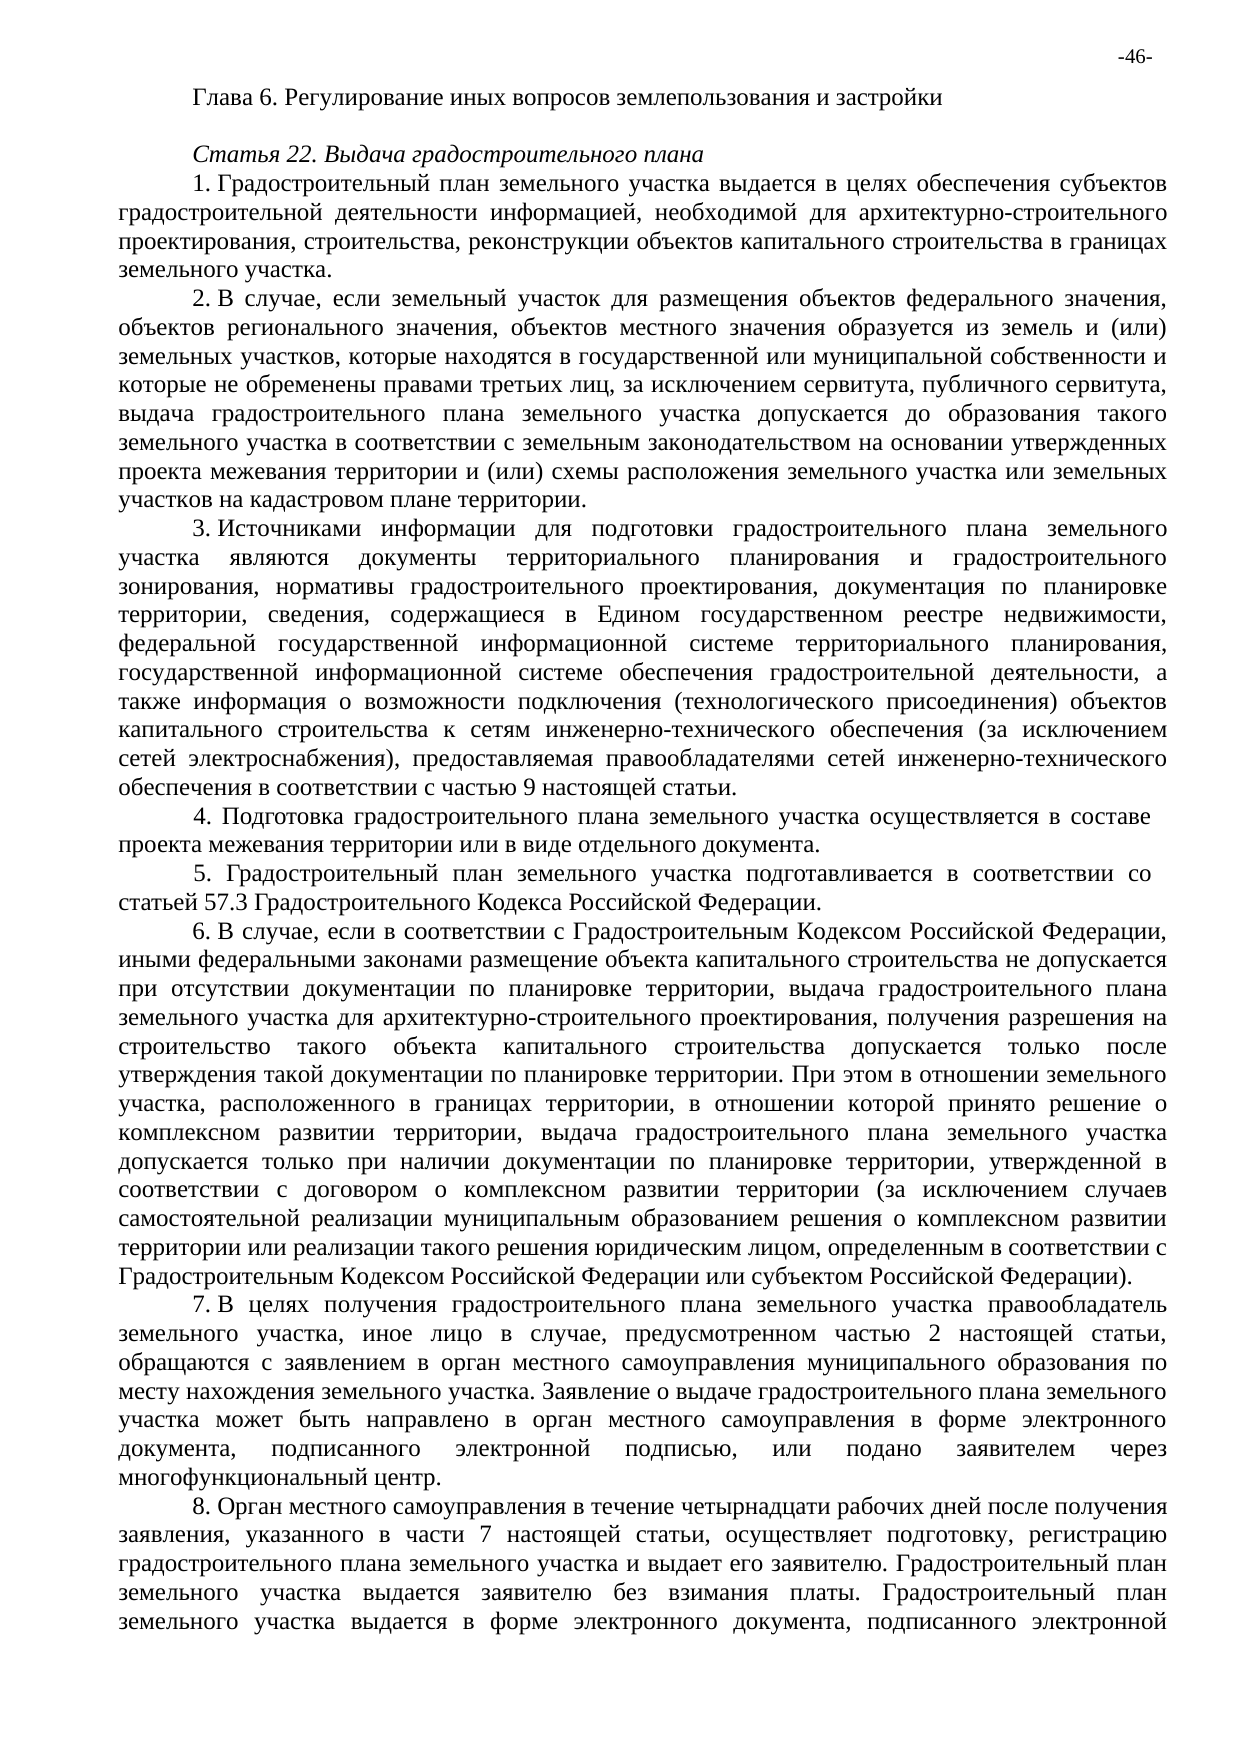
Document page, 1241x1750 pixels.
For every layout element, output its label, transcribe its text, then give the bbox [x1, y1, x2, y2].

text Глава 6. Регулирование иных вопросов землепользования и застройки [118, 82, 1168, 111]
text Статья 22. Выдача градостроительного плана [118, 139, 1168, 168]
text 7. В целях получения градостроительного плана земельного участка правообладатель земельного участка, иное лицо в случае, предусмотренном частью 2 настоящей статьи, обращаются с заявлением в орган местного самоуправления муниципального образования по месту нахождения земельного участка. Заявление о выдаче градостроительного плана земельного участка может быть направлено в орган местного самоуправления в форме электронного документа, подписанного электронной подписью, или подано заявителем через многофункциональный центр. [118, 1289, 1168, 1491]
text 3. Источниками информации для подготовки градостроительного плана земельного участка являются документы территориального планирования и градостроительного зонирования, нормативы градостроительного проектирования, документация по планировке территории, сведения, содержащиеся в Едином государственном реестре недвижимости, федеральной государственной информационной системе территориального планирования, государственной информационной системе обеспечения градостроительной деятельности, а также информация о возможности подключения (технологического присоединения) объектов капитального строительства к сетям инженерно-технического обеспечения (за исключением сетей электроснабжения), предоставляемая правообладателями сетей инженерно-технического обеспечения в соответствии с частью 9 настоящей статьи. [118, 513, 1168, 801]
text 5. Градостроительный план земельного участка подготавливается в соответствии со статьей 57.3 Градостроительного Кодекса Российской Федерации. [118, 858, 1152, 916]
text 4. Подготовка градостроительного плана земельного участка осуществляется в составе проекта межевания территории или в виде отдельного документа. [118, 801, 1152, 858]
text 1. Градостроительный план земельного участка выдается в целях обеспечения субъектов градостроительной деятельности информацией, необходимой для архитектурно-строительного проектирования, строительства, реконструкции объектов капитального строительства в границах земельного участка. [118, 168, 1168, 283]
text 6. В случае, если в соответствии с Градостроительным Кодексом Российской Федерации, иными федеральными законами размещение объекта капитального строительства не допускается при отсутствии документации по планировке территории, выдача градостроительного плана земельного участка для архитектурно-строительного проектирования, получения разрешения на строительство такого объекта капитального строительства допускается только после утверждения такой документации по планировке территории. При этом в отношении земельного участка, расположенного в границах территории, в отношении которой принято решение о комплексном развитии территории, выдача градостроительного плана земельного участка допускается только при наличии документации по планировке территории, утвержденной в соответствии с договором о комплексном развитии территории (за исключением случаев самостоятельной реализации муниципальным образованием решения о комплексном развитии территории или реализации такого решения юридическим лицом, определенным в соответствии с Градостроительным Кодексом Российской Федерации или субъектом Российской Федерации). [118, 916, 1168, 1289]
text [118, 1491, 1168, 1634]
text 2. В случае, если земельный участок для размещения объектов федерального значения, объектов регионального значения, объектов местного значения образуется из земель и (или) земельных участков, которые находятся в государственной или муниципальной собственности и которые не обременены правами третьих лиц, за исключением сервитута, публичного сервитута, выдача градостроительного плана земельного участка допускается до образования такого земельного участка в соответствии с земельным законодательством на основании утвержденных проекта межевания территории и (или) схемы расположения земельного участка или земельных участков на кадастровом плане территории. [118, 283, 1168, 513]
